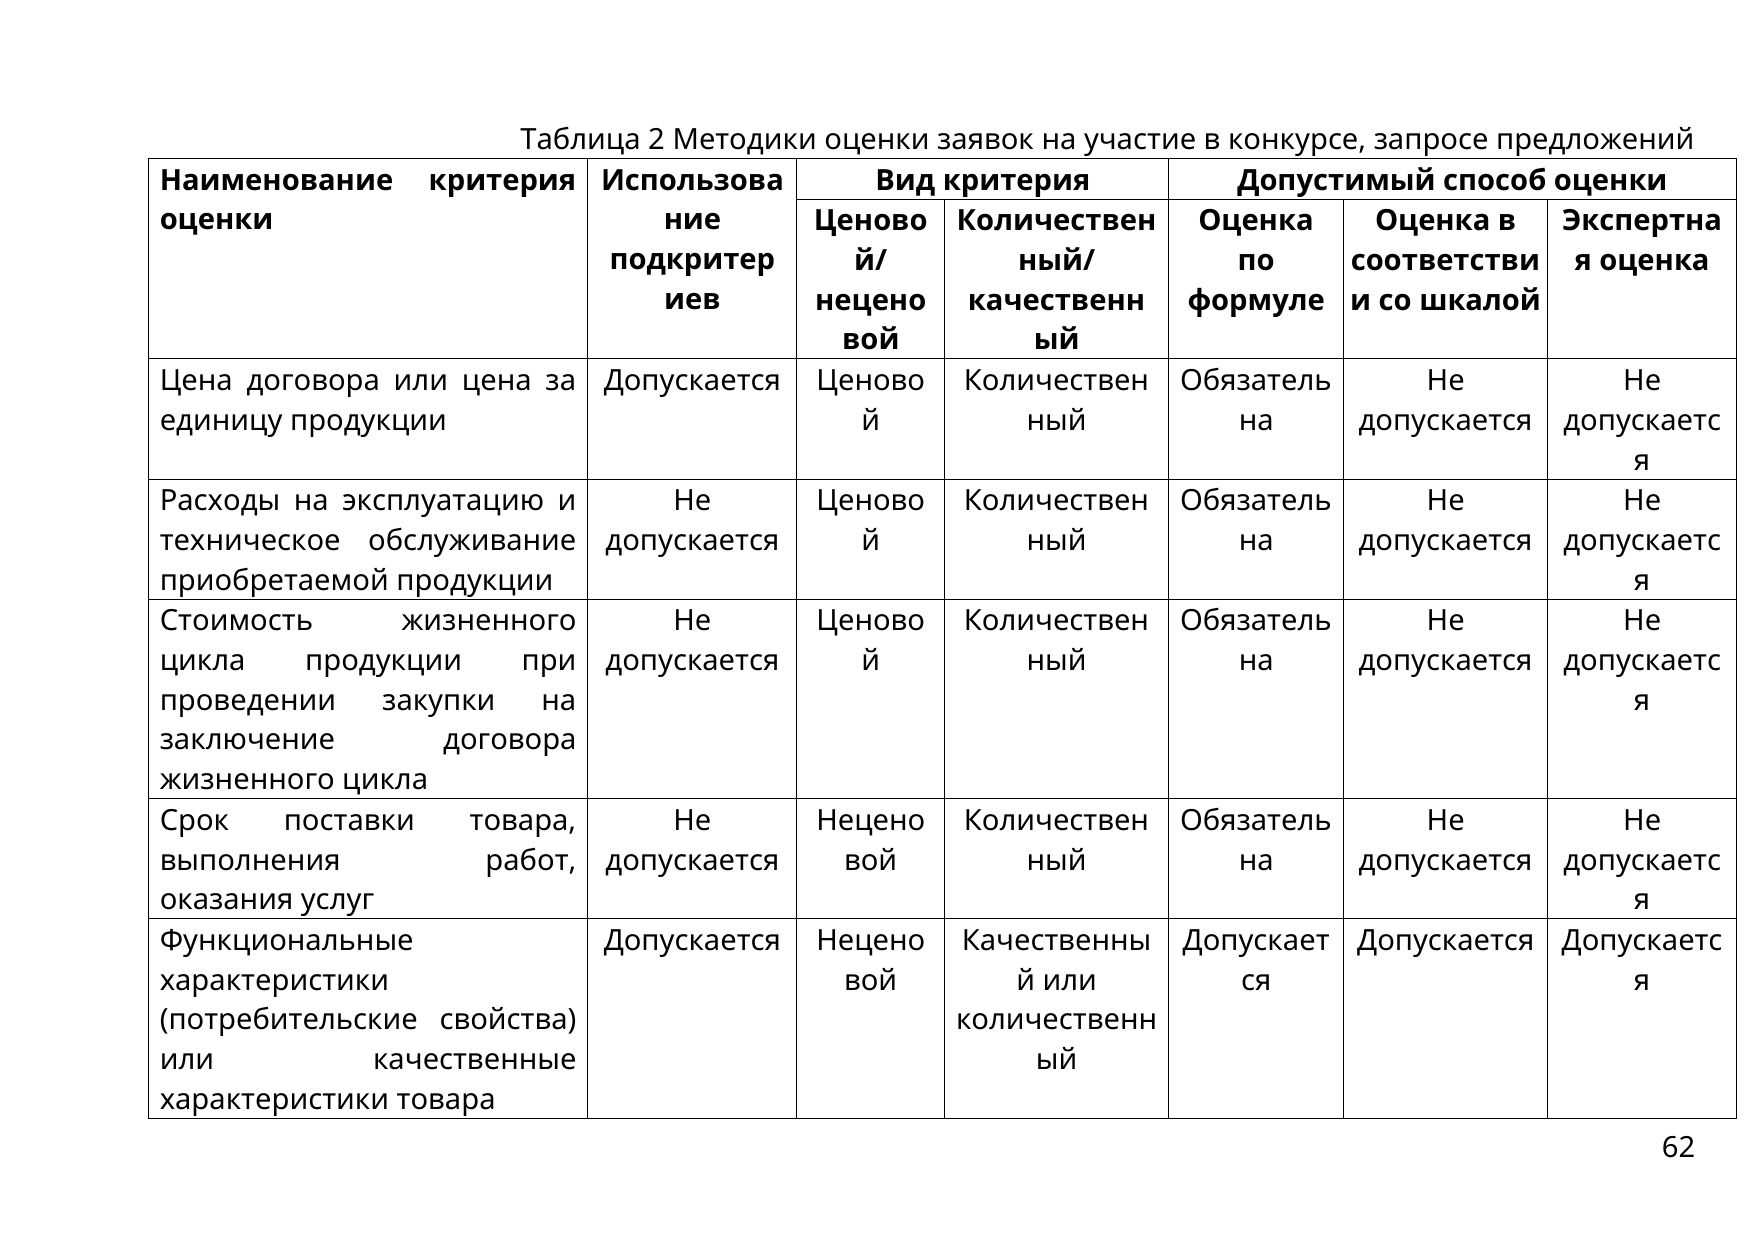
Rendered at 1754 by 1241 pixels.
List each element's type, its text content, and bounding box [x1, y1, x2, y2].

table_cell Цена договора или цена за единицу продукции [149, 359, 587, 478]
table_cell Допускается [588, 359, 796, 478]
table_cell Допускается [1344, 919, 1547, 1118]
table_cell Экспертная оценка [1548, 200, 1736, 358]
table_cell Не допускается [1344, 480, 1547, 598]
table_cell Не допускается [1548, 480, 1736, 598]
table_cell Допускается [1169, 919, 1343, 1118]
table_cell Обязательна [1169, 600, 1343, 798]
table_cell Ценовой [797, 600, 944, 798]
table_cell Обязательна [1169, 359, 1343, 478]
table_cell Срок поставки товара, выполнения работ, оказания услуг [149, 799, 587, 918]
table_cell Не допускается [588, 799, 796, 918]
table_cell Допускается [588, 919, 796, 1118]
table_cell Количественный [945, 799, 1168, 918]
table_header Вид критерия [797, 159, 1168, 198]
table_cell Неценовой [797, 919, 944, 1118]
table_cell Не допускается [1344, 359, 1547, 478]
table_cell Оценка в соответствии со шкалой [1344, 200, 1547, 358]
table_cell Обязательна [1169, 799, 1343, 918]
table_cell Не допускается [1548, 600, 1736, 798]
table_cell Ценовой [797, 480, 944, 598]
table_cell Неценовой [797, 799, 944, 918]
table_cell Количественный/ качественный [945, 200, 1168, 358]
table_header Наименование критерия оценки [149, 159, 587, 358]
table_cell Допускается [1548, 919, 1736, 1118]
table_cell Оценка по формуле [1169, 200, 1343, 358]
table_cell Стоимость жизненного цикла продукции при проведении закупки на заключение договора жизненного цикла [149, 600, 587, 798]
table_cell Обязательна [1169, 480, 1343, 598]
table_cell Функциональные характеристики (потребительские свойства) или качественные характеристики товара [149, 919, 587, 1118]
table_cell Не допускается [588, 480, 796, 598]
table_cell Ценовой [797, 359, 944, 478]
table_cell Количественный [945, 600, 1168, 798]
table_cell Расходы на эксплуатацию и техническое обслуживание приобретаемой продукции [149, 480, 587, 598]
table_cell Не допускается [1548, 359, 1736, 478]
table_cell Не допускается [1548, 799, 1736, 918]
table_cell Количественный [945, 480, 1168, 598]
text Таблица 2 Методики оценки заявок на участие в конкурсе, запросе предложений [148, 118, 1695, 158]
table_header Допустимый способ оценки [1169, 159, 1736, 198]
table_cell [945, 919, 1168, 1118]
table_cell Не допускается [1344, 600, 1547, 798]
table_cell Ценовой/ неценовой [797, 200, 944, 358]
table_header Использование подкритериев [588, 159, 796, 358]
table_cell Не допускается [1344, 799, 1547, 918]
table_cell Количественный [945, 359, 1168, 478]
table_cell Не допускается [588, 600, 796, 798]
